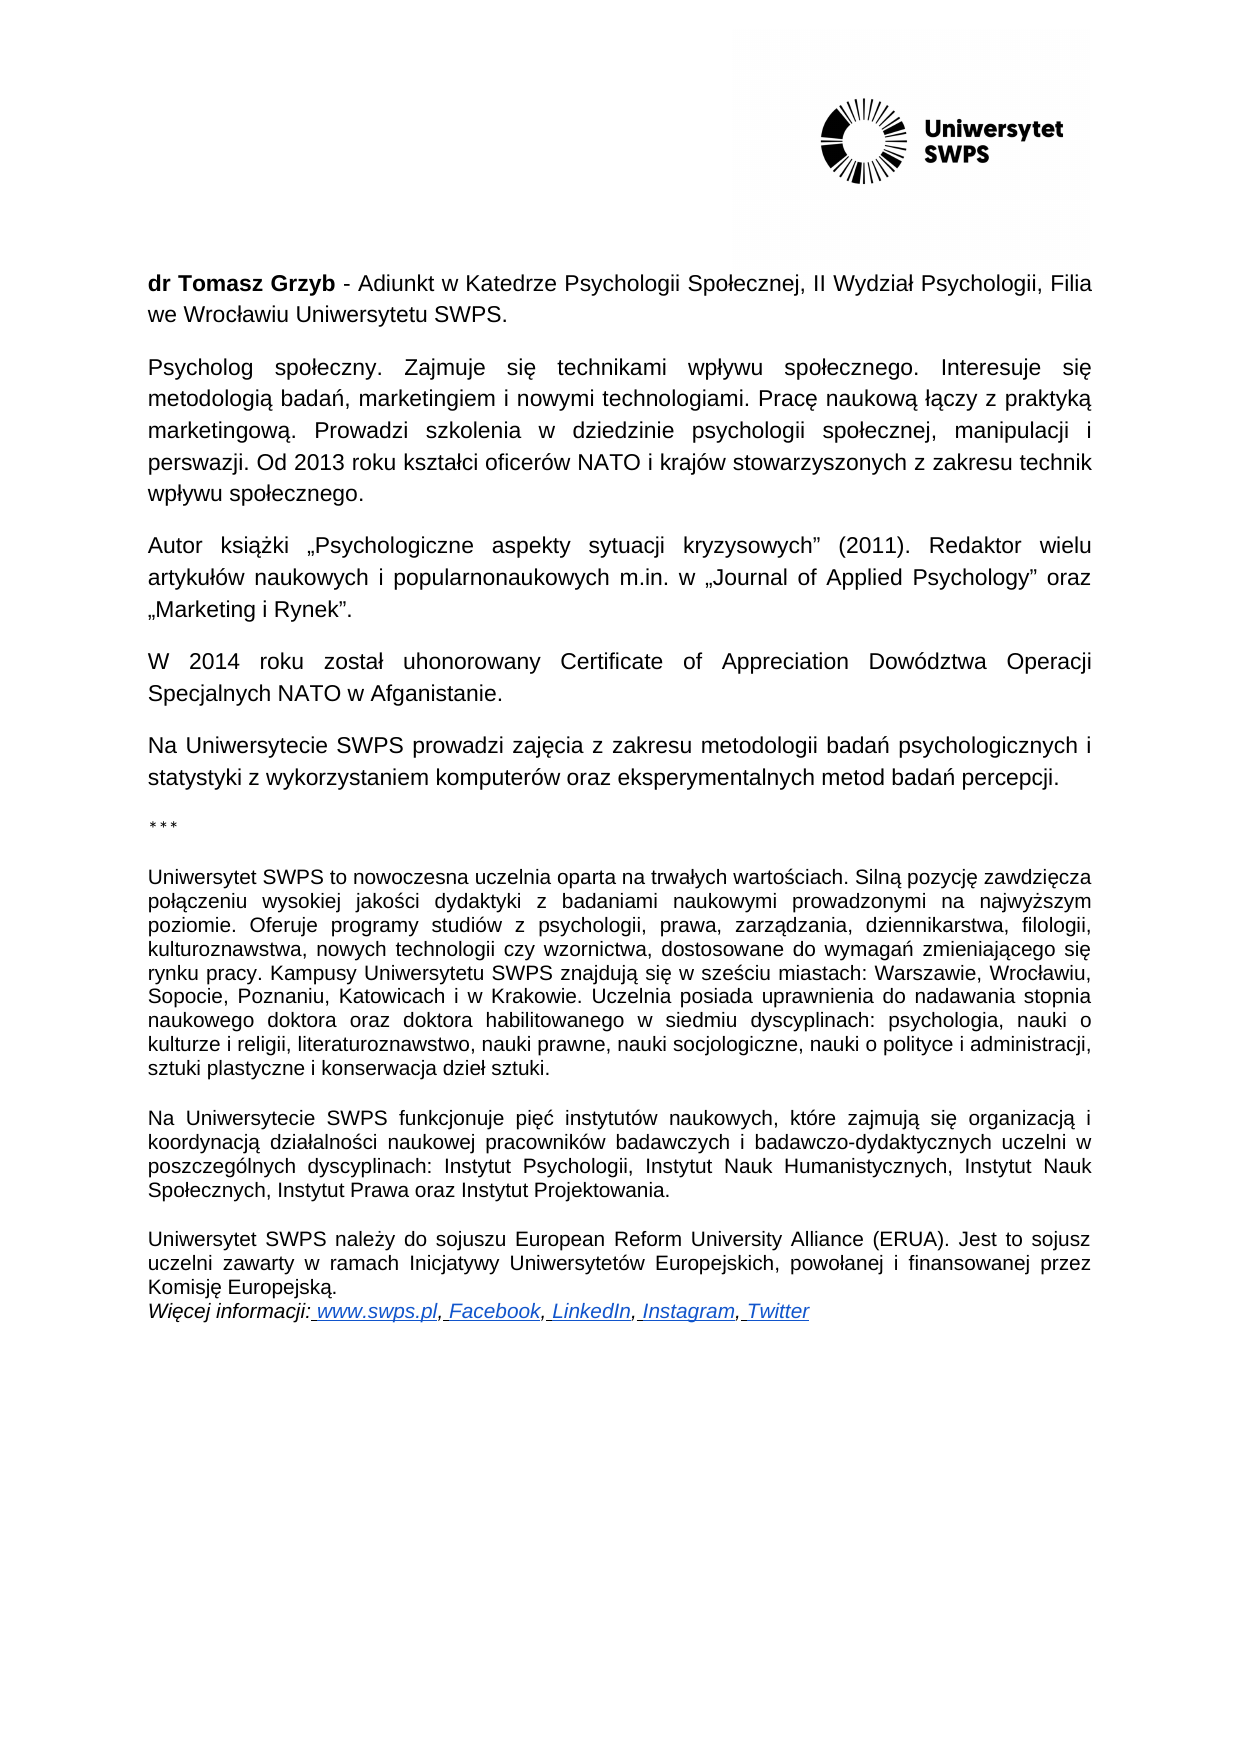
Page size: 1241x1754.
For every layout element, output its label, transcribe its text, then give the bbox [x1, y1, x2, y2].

text dr Tomasz Grzyb - Adiunkt w Katedrze Psychologii Społecznej, II Wydział Psychologii, Filia we Wrocławiu Uniwersytetu SWPS. [148, 270, 1092, 328]
text Psycholog społeczny. Zajmuje się technikami wpływu społecznego. Interesuje się metodologią badań, marketingiem i nowymi technologiami. Pracę naukową łączy z praktyką marketingową. Prowadzi szkolenia w dziedzinie psychologii społecznej, manipulacji i perswazji. Od 2013 roku kształci oficerów NATO i krajów stowarzyszonych z zakresu technik wpływu społecznego. [148, 354, 1092, 506]
text Uniwersytet SWPS należy do sojuszu European Reform University Alliance (ERUA). Jest to sojusz uczelni zawarty w ramach Inicjatywy Uniwersytetów Europejskich, powołanej i finansowanej przez Komisję Europejską. [148, 1227, 1092, 1299]
picture [731, 29, 1090, 270]
text Na Uniwersytecie SWPS prowadzi zajęcia z zakresu metodologii badań psychologicznych i statystyki z wykorzystaniem komputerów oraz eksperymentalnych metod badań percepcji. [148, 732, 1092, 790]
text W 2014 roku został uhonorowany Certificate of Appreciation Dowództwa Operacji Specjalnych NATO w Afganistanie. [148, 648, 1092, 706]
text Na Uniwersytecie SWPS funkcjonuje pięć instytutów naukowych, które zajmują się organizacją i koordynacją działalności naukowej pracowników badawczych i badawczo-dydaktycznych uczelni w poszczególnych dyscyplinach: Instytut Psychologii, Instytut Nauk Humanistycznych, Instytut Nauk Społecznych, Instytut Prawa oraz Instytut Projektowania. [148, 1106, 1092, 1201]
text Więcej informacji: www.swps.pl, Facebook, LinkedIn, Instagram, Twitter [148, 1299, 1092, 1323]
text *** [148, 816, 1092, 841]
text Autor książki „Psychologiczne aspekty sytuacji kryzysowych” (2011). Redaktor wielu artykułów naukowych i popularnonaukowych m.in. w „Journal of Applied Psychology” oraz „Marketing i Rynek”. [148, 532, 1092, 622]
text Uniwersytet SWPS to nowoczesna uczelnia oparta na trwałych wartościach. Silną pozycję zawdzięcza połączeniu wysokiej jakości dydaktyki z badaniami naukowymi prowadzonymi na najwyższym poziomie. Oferuje programy studiów z psychologii, prawa, zarządzania, dziennikarstwa, filologii, kulturoznawstwa, nowych technologii czy wzornictwa, dostosowane do wymagań zmieniającego się rynku pracy. Kampusy Uniwersytetu SWPS znajdują się w sześciu miastach: Warszawie, Wrocławiu, Sopocie, Poznaniu, Katowicach i w Krakowie. Uczelnia posiada uprawnienia do nadawania stopnia naukowego doktora oraz doktora habilitowanego w siedmiu dyscyplinach: psychologia, nauki o kulturze i religii, literaturoznawstwo, nauki prawne, nauki socjologiczne, nauki o polityce i administracji, sztuki plastyczne i konserwacja dzieł sztuki. [148, 864, 1092, 1080]
